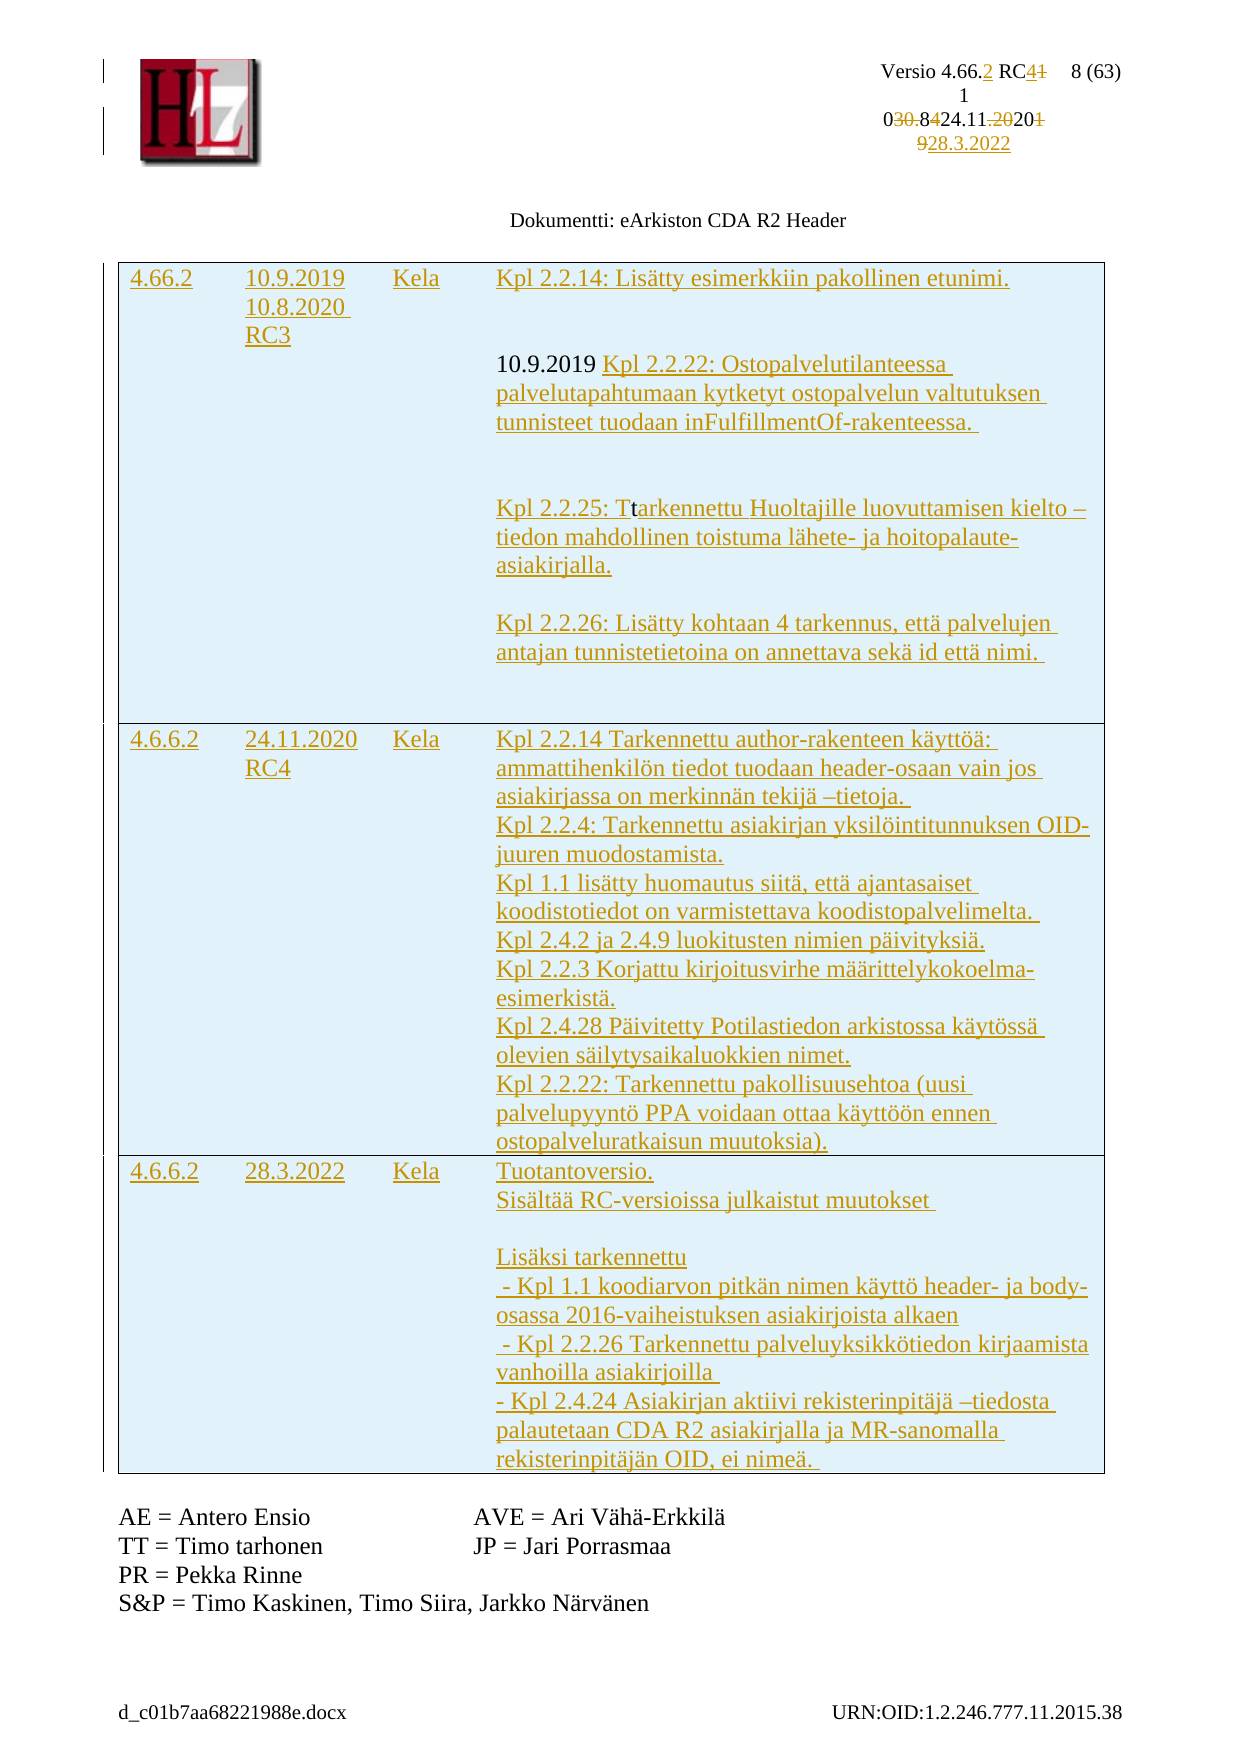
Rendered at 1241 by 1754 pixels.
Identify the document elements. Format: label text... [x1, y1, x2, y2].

text S&P = Timo Kaskinen, Timo Siira, Jarkko Närvänen [118, 1588, 1152, 1617]
text TT = Timo tarhonen JP = Jari Porrasmaa [118, 1531, 1152, 1560]
picture [140, 59, 263, 167]
text PR = Pekka Rinne [118, 1560, 1152, 1588]
text AE = Antero Ensio AVE = Ari Vähä-Erkkilä [118, 1502, 1152, 1531]
